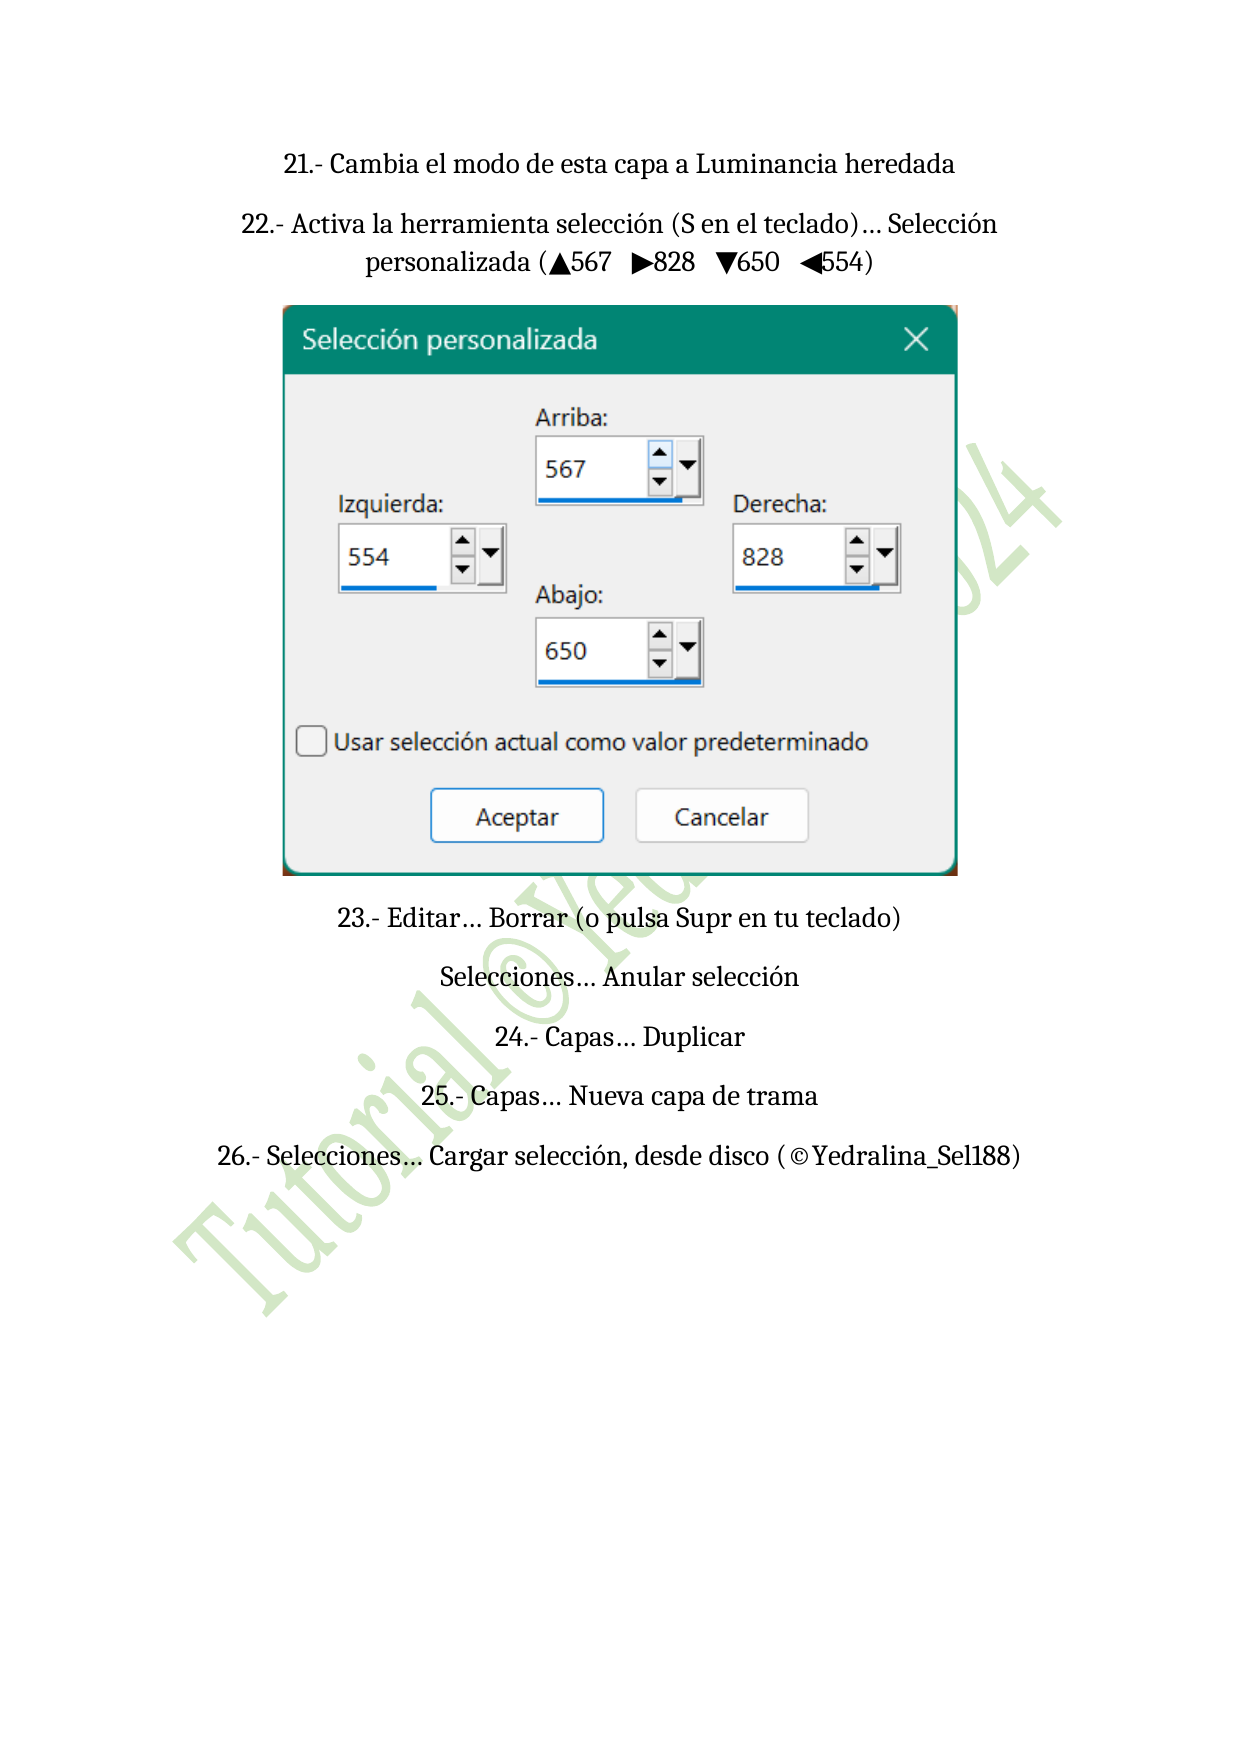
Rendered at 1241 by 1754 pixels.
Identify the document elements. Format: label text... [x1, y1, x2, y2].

text 26.- Selecciones… Cargar selección, desde disco (©Yedralina_Sel188) [177, 1139, 1063, 1172]
text 21.- Cambia el modo de esta capa a Luminancia heredada [177, 148, 1063, 181]
text 25.- Capas… Nueva capa de trama [177, 1079, 1063, 1113]
text 24.- Capas… Duplicar [177, 1020, 1063, 1053]
text 23.- Editar… Borrar (o pulsa Supr en tu teclado) [177, 901, 1063, 935]
text Selecciones… Anular selección [177, 961, 1063, 994]
picture [282, 305, 958, 876]
text 22.- Activa la herramienta selección (S en el teclado)… Selección personalizada (▲567 ▶828 ▼650 ◀554) [177, 207, 1063, 279]
